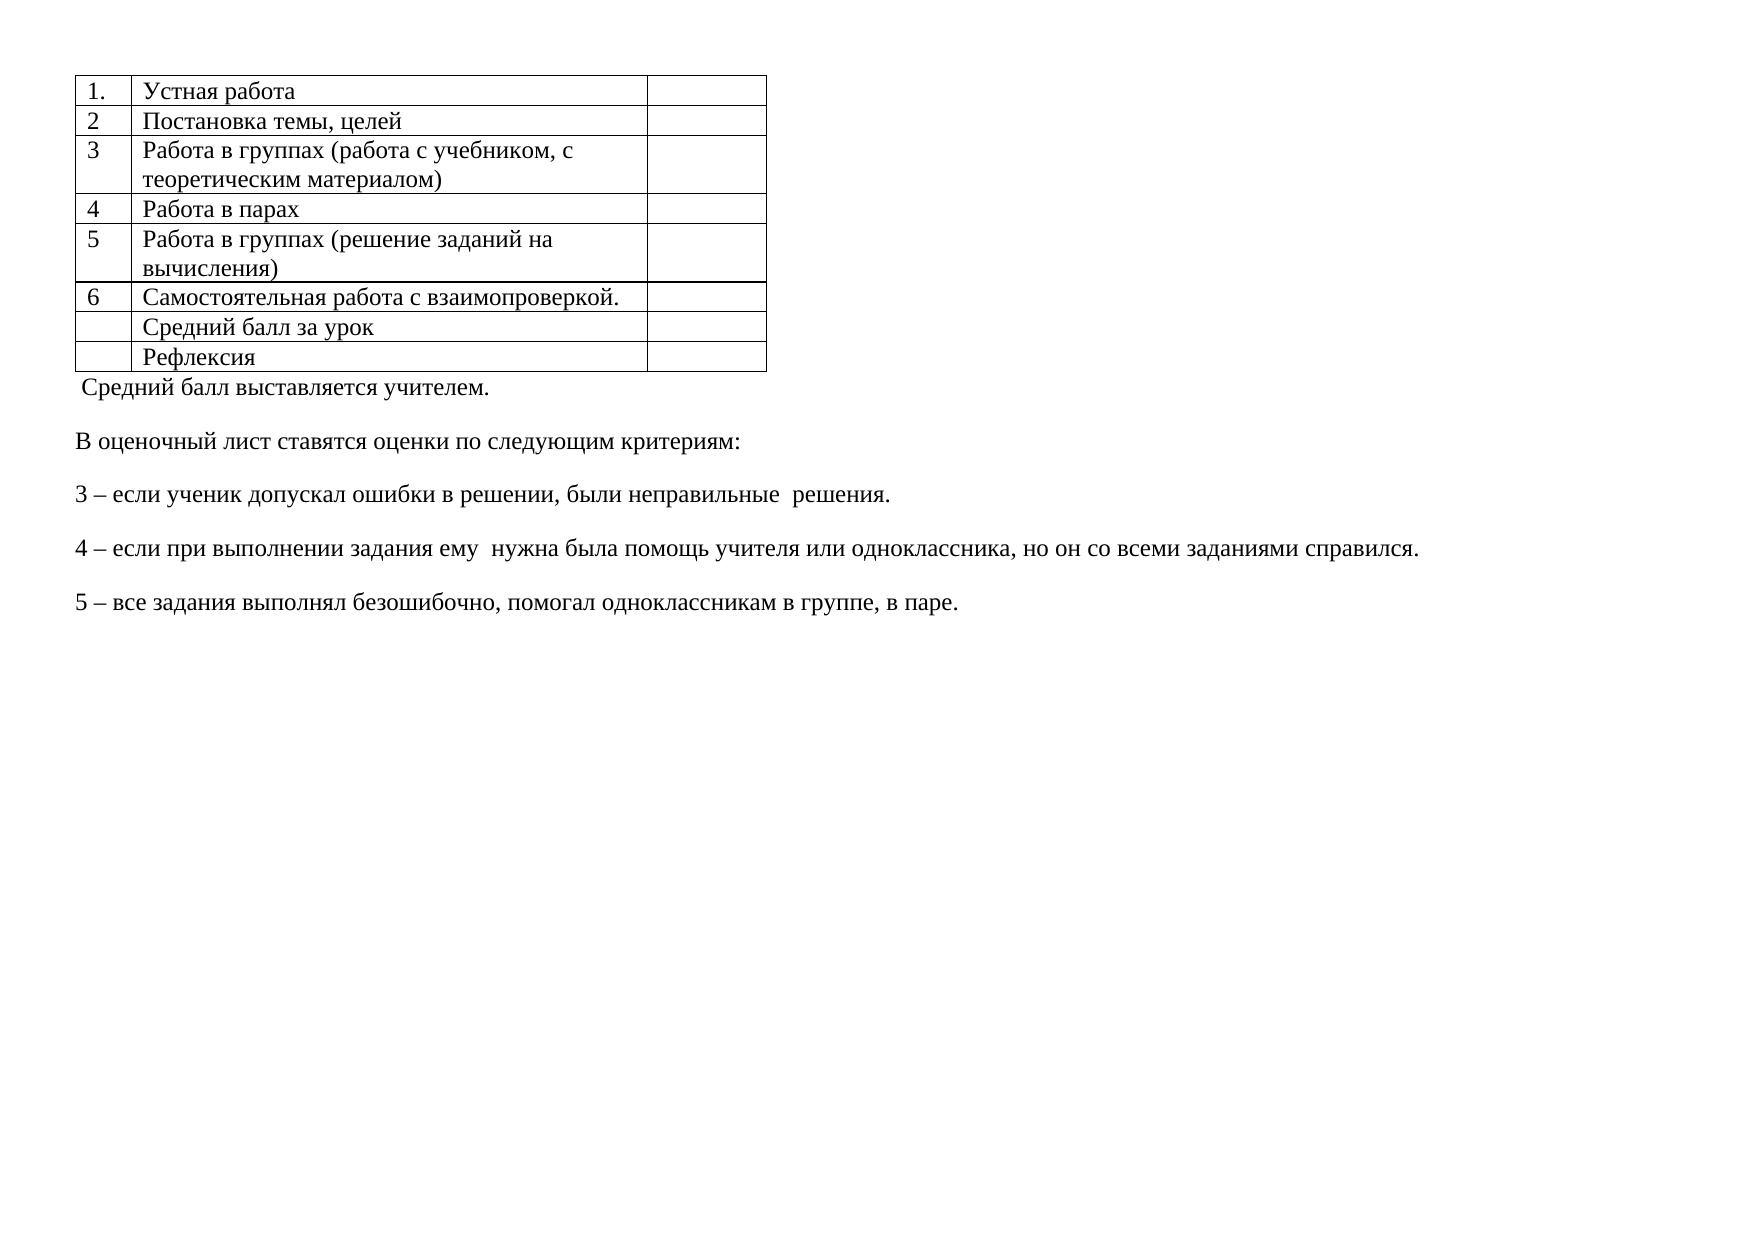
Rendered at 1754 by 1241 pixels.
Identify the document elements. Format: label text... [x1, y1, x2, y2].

table_cell 3 [76, 136, 131, 193]
table_cell [648, 342, 766, 371]
table_cell 5 [76, 224, 131, 281]
table_cell 6 [76, 283, 131, 311]
table_cell Рефлексия [132, 342, 647, 371]
text В оценочный лист ставятся оценки по следующим критериям: [75, 426, 1679, 454]
text Средний балл выставляется учителем. [75, 372, 1679, 401]
table_cell [648, 224, 766, 281]
table_cell 4 [76, 194, 131, 223]
table_cell Работа в группах (работа с учебником, с теоретическим материалом) [132, 136, 647, 193]
table_cell Работа в группах (решение заданий на вычисления) [132, 224, 647, 281]
text 4 – если при выполнении задания ему нужна была помощь учителя или одноклассника, но он со всеми заданиями справился. [75, 533, 1679, 562]
text 5 – все задания выполнял безошибочно, помогал одноклассникам в группе, в паре. [75, 587, 1679, 616]
table_cell [648, 194, 766, 223]
table_header [648, 76, 766, 105]
table_cell [648, 312, 766, 341]
table_cell Средний балл за урок [132, 312, 647, 341]
table_cell [648, 283, 766, 311]
table_cell [76, 312, 131, 341]
table_cell [648, 136, 766, 193]
table_header Устная работа [132, 76, 647, 105]
table_cell 2 [76, 106, 131, 134]
table_header 1. [76, 76, 131, 105]
table_cell [76, 342, 131, 371]
text 3 – если ученик допускал ошибки в решении, были неправильные решения. [75, 479, 1679, 508]
table_cell [648, 106, 766, 134]
table_cell Постановка темы, целей [132, 106, 647, 134]
table_cell Самостоятельная работа с взаимопроверкой. [132, 283, 647, 311]
table_cell Работа в парах [132, 194, 647, 223]
